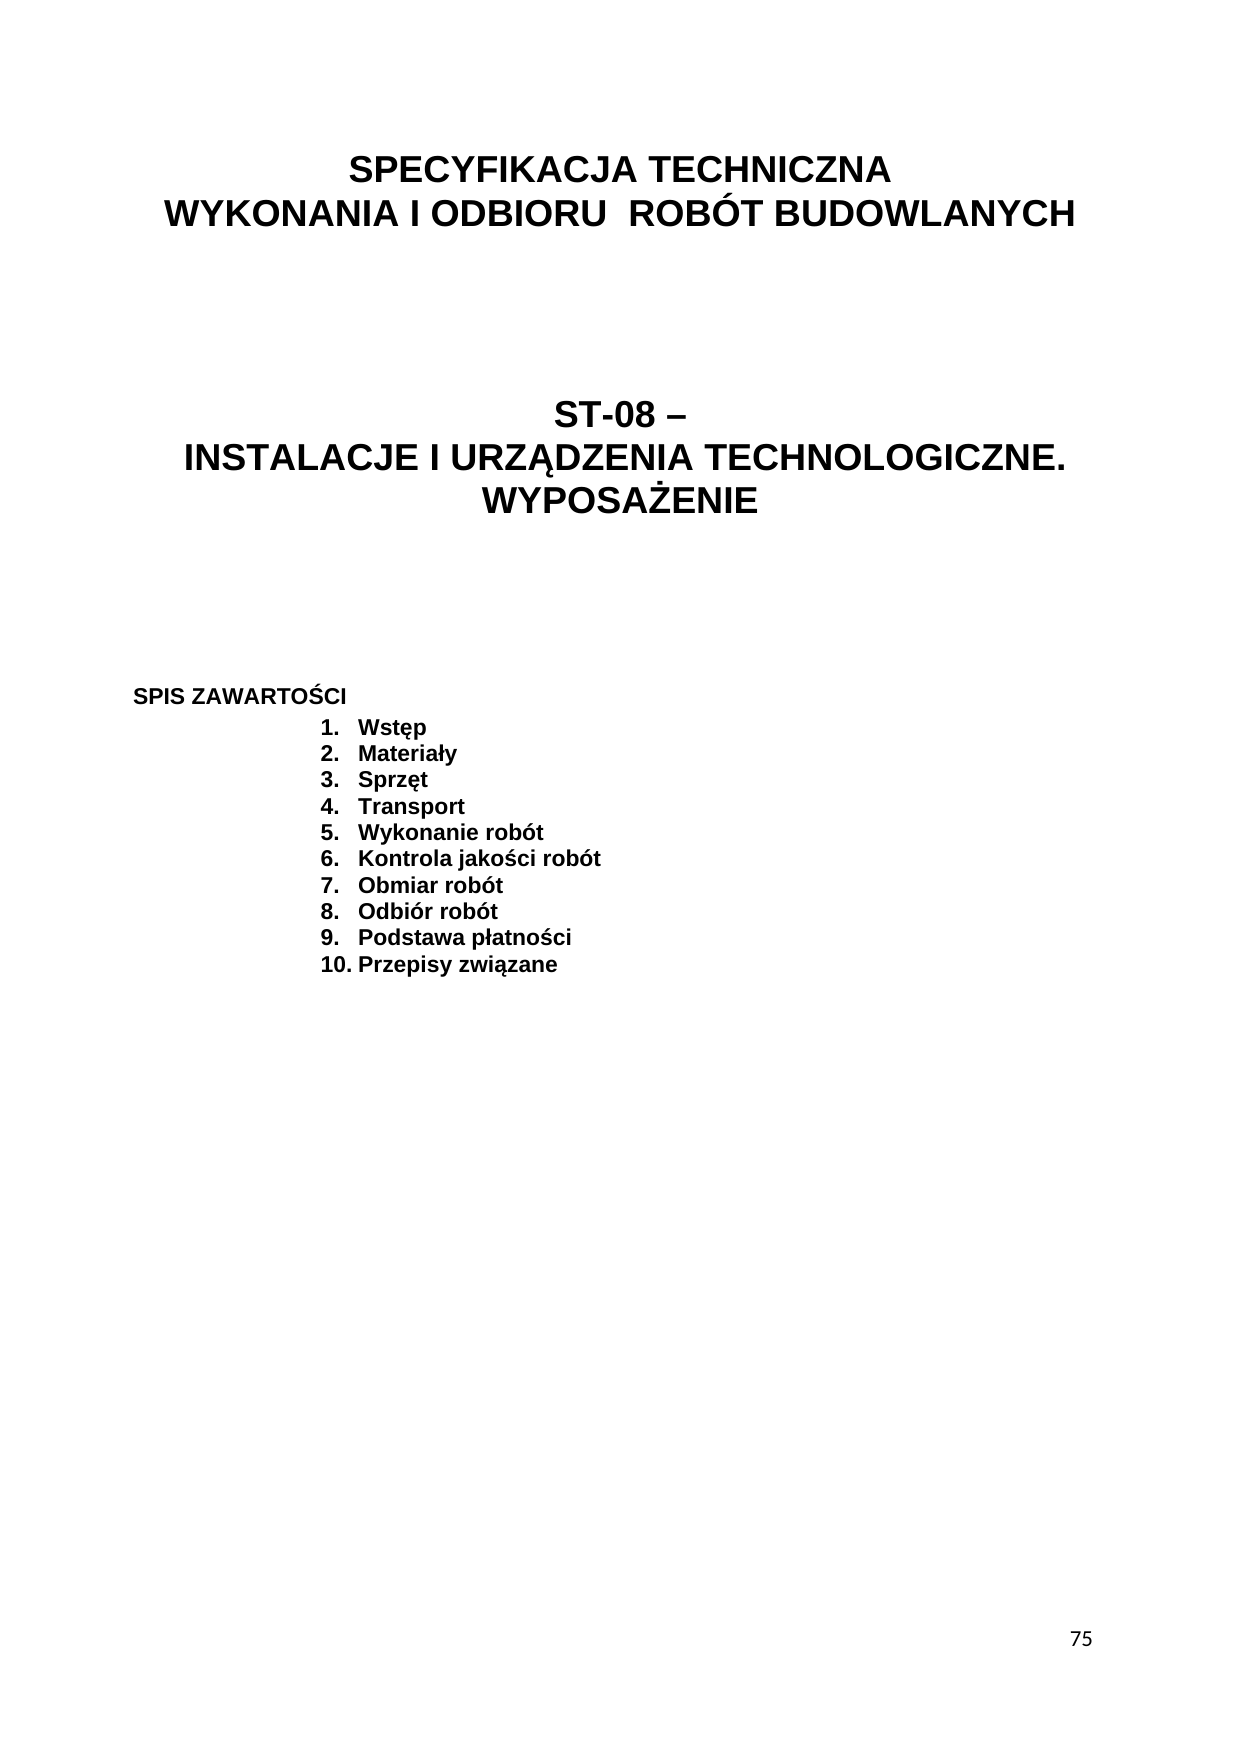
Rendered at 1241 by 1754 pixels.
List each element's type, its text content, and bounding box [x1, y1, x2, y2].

list Materiały [320, 740, 1093, 766]
text INSTALACJE I URZĄDZENIA TECHNOLOGICZNE. [148, 435, 1093, 478]
list Wykonanie robót [320, 819, 1093, 845]
list Przepisy związane [320, 951, 1093, 977]
list Wstęp [320, 713, 1093, 740]
list Podstawa płatności [320, 924, 1093, 951]
text WYPOSAŻENIE [148, 478, 1093, 522]
list Odbiór robót [320, 898, 1093, 924]
text ST-08 – [148, 392, 1093, 435]
text SPECYFIKACJA TECHNICZNA [148, 148, 1093, 191]
text SPIS ZAWARTOŚCI [0, 683, 1093, 710]
list Transport [320, 793, 1093, 819]
list Obmiar robót [320, 872, 1093, 898]
text WYKONANIA I ODBIORU ROBÓT BUDOWLANYCH [148, 191, 1093, 234]
list Kontrola jakości robót [320, 845, 1093, 872]
list Sprzęt [320, 766, 1093, 793]
